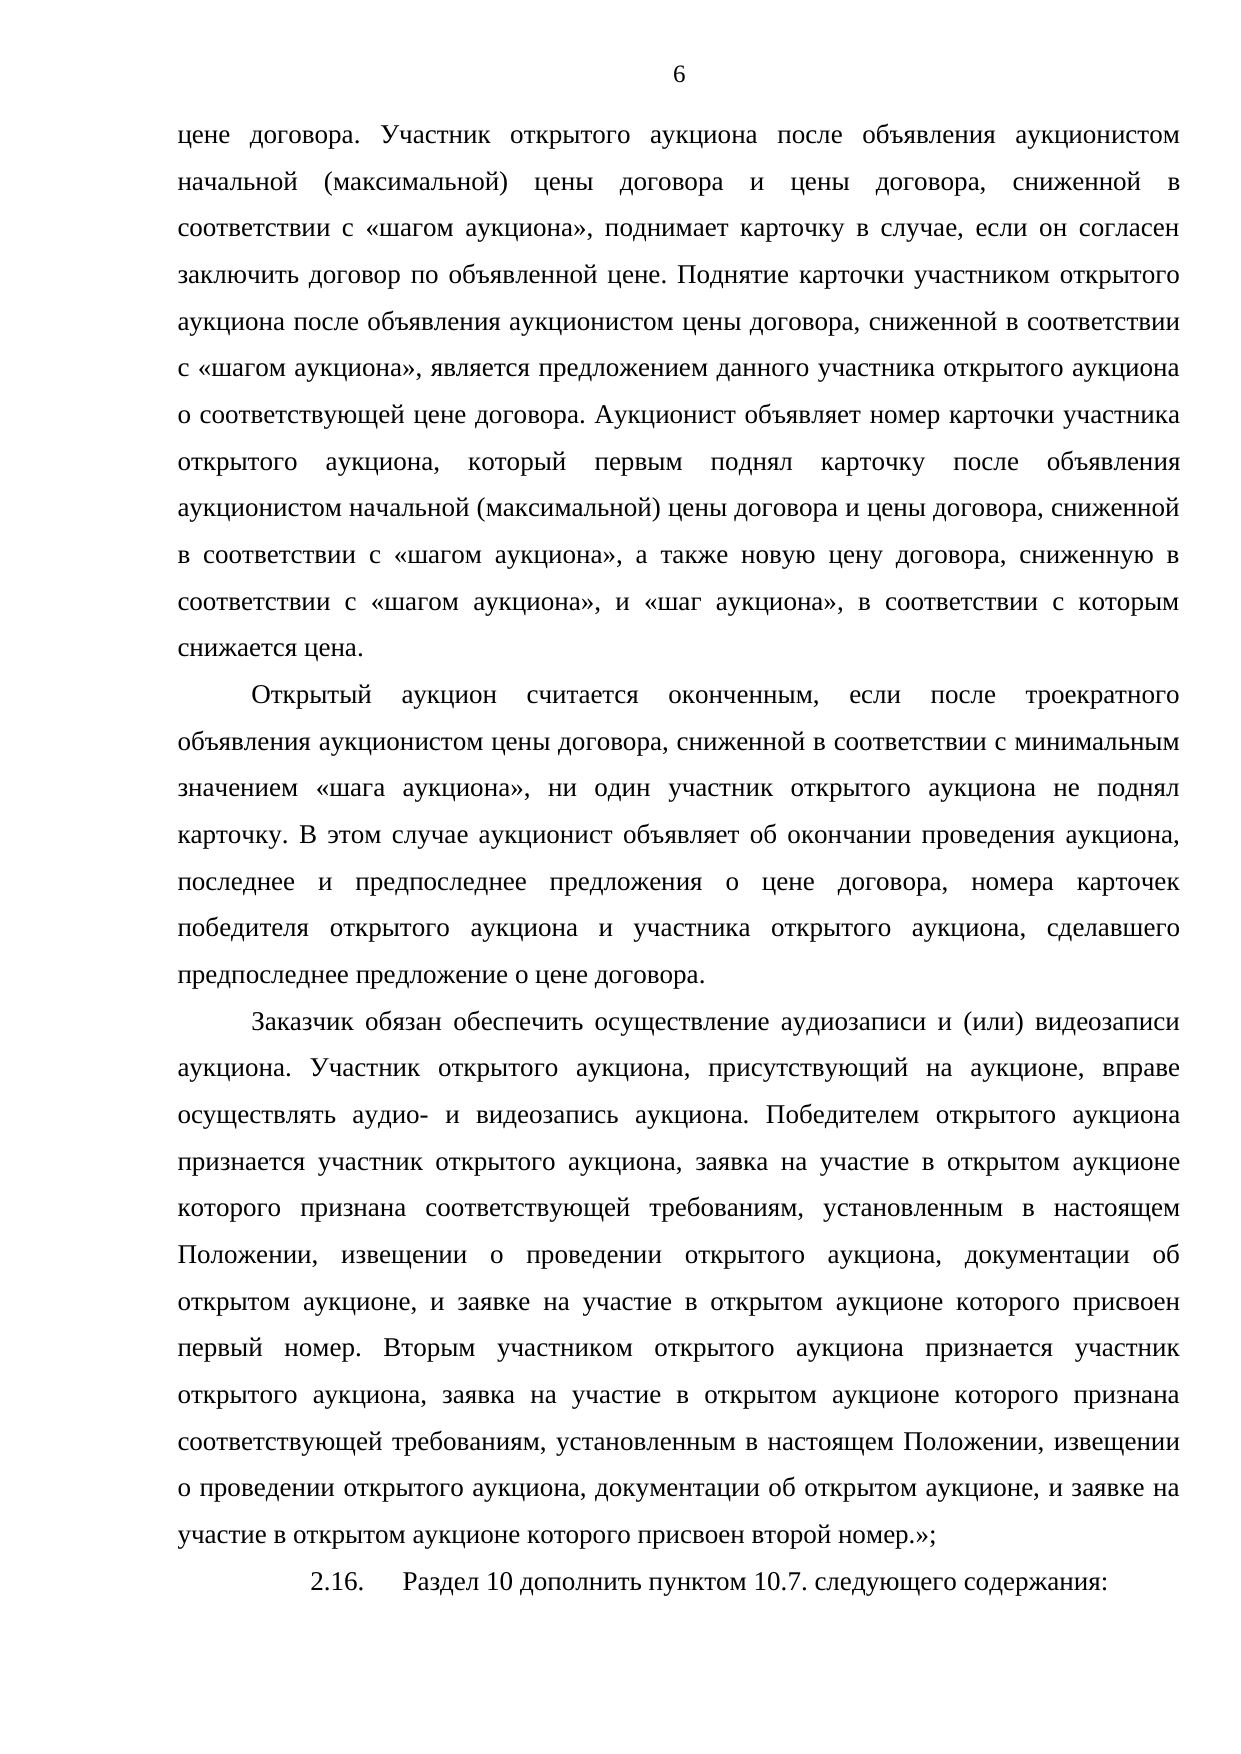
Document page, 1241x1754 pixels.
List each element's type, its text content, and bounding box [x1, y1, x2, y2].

list Раздел 10 дополнить пунктом 10.7. следующего содержания: [177, 1565, 1181, 1596]
text Заказчик обязан обеспечить осуществление аудиозаписи и (или) видеозаписи аукциона. Участник открытого аукциона, присутствующий на аукционе, вправе осуществлять аудио- и видеозапись аукциона. Победителем открытого аукциона признается участник открытого аукциона, заявка на участие в открытом аукционе которого признана соответствующей требованиям, установленным в настоящем Положении, извещении о проведении открытого аукциона, документации об открытом аукционе, и заявке на участие в открытом аукционе которого присвоен первый номер. Вторым участником открытого аукциона признается участник открытого аукциона, заявка на участие в открытом аукционе которого признана соответствующей требованиям, установленным в настоящем Положении, извещении о проведении открытого аукциона, документации об открытом аукционе, и заявке на участие в открытом аукционе которого присвоен второй номер.»; [177, 1005, 1181, 1549]
text Открытый аукцион считается оконченным, если после троекратного объявления аукционистом цены договора, сниженной в соответствии с минимальным значением «шага аукциона», ни один участник открытого аукциона не поднял карточку. В этом случае аукционист объявляет об окончании проведения аукциона, последнее и предпоследнее предложения о цене договора, номера карточек победителя открытого аукциона и участника открытого аукциона, сделавшего предпоследнее предложение о цене договора. [177, 678, 1181, 989]
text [177, 118, 1181, 663]
